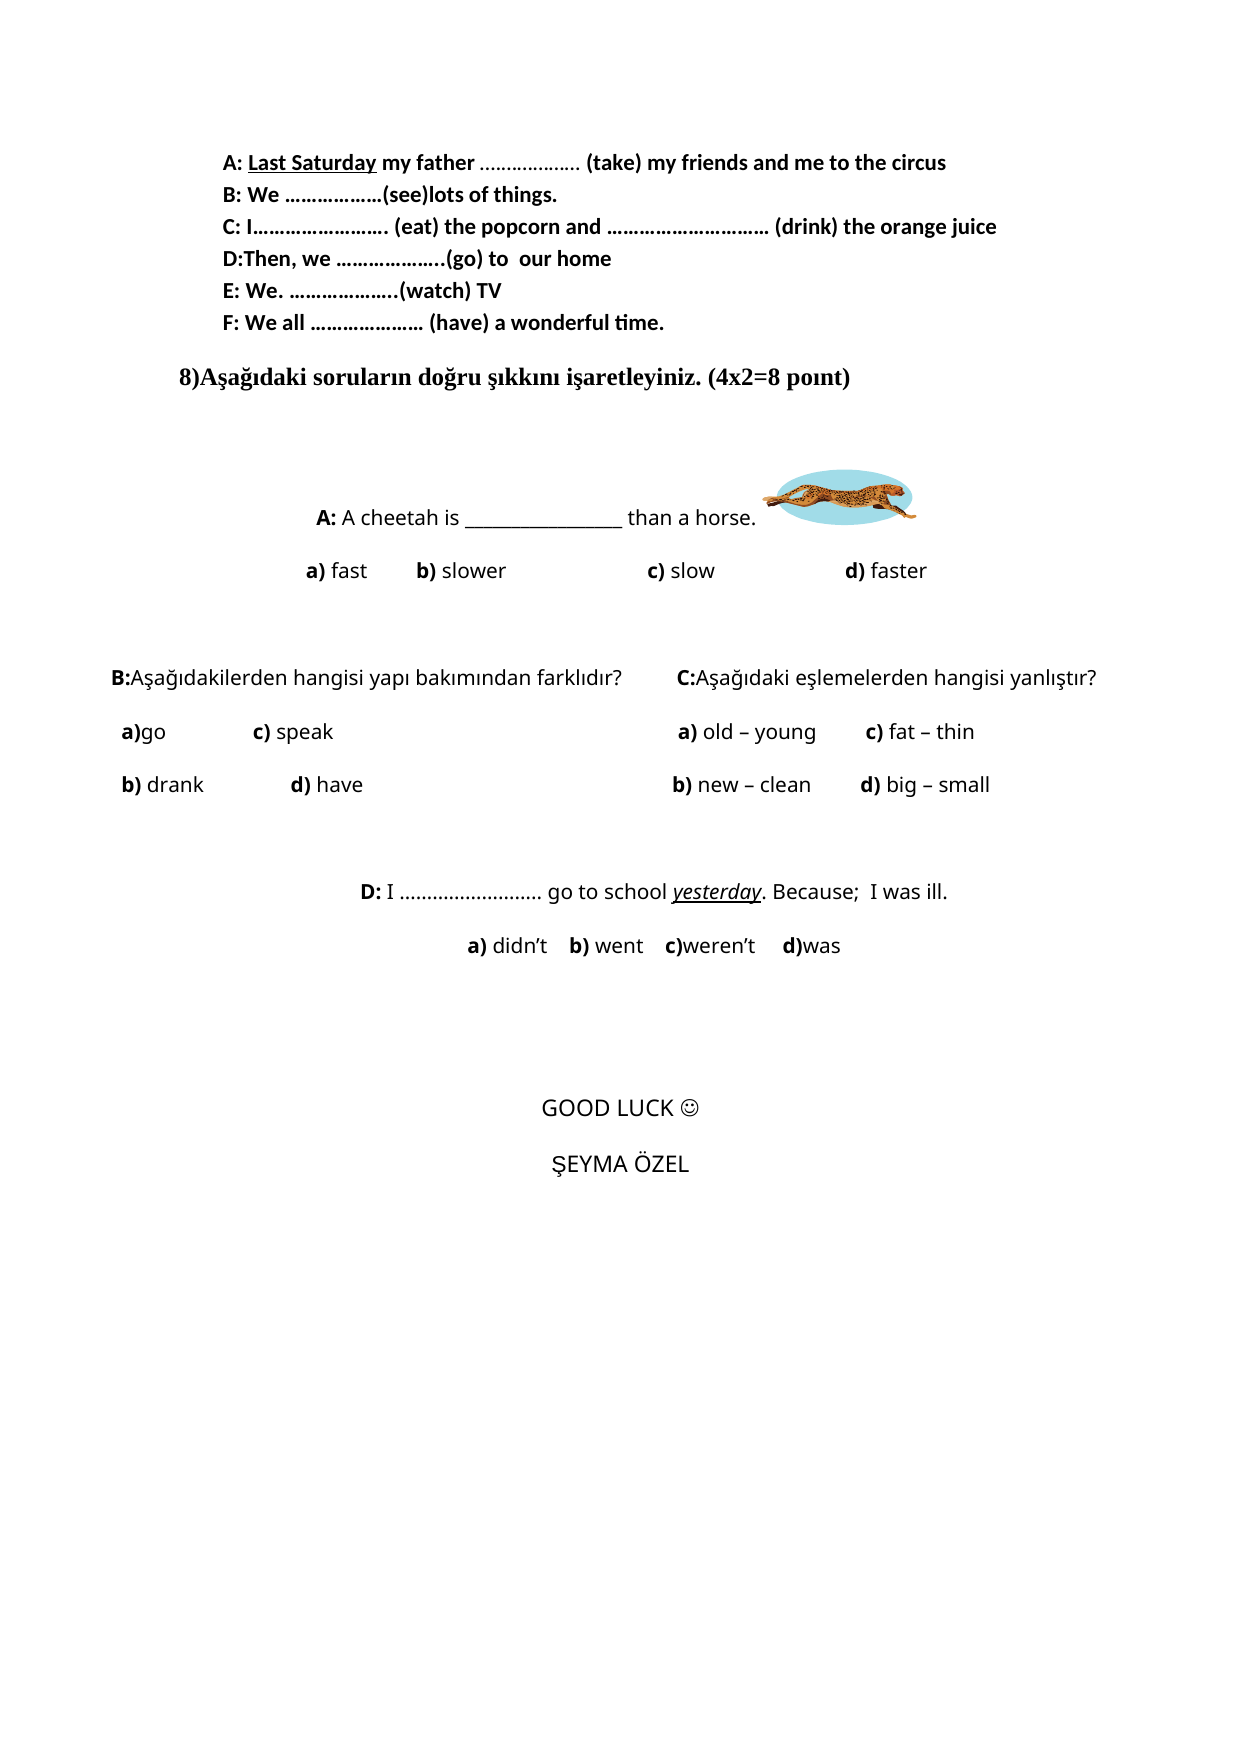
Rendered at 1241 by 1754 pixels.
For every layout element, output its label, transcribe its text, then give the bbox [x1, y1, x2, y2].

text 8)Aşağıdaki soruların doğru şıkkını işaretleyiniz. (4x2=8 poınt) [148, 362, 1093, 390]
text a) didn’t b) went c)weren’t d)was [110, 931, 1198, 959]
text b) drank d) have b) new – clean d) big – small [110, 770, 1160, 799]
text a)go c) speak a) old – young c) fat – thin [110, 717, 1160, 745]
text B:Aşağıdakilerden hangisi yapı bakımından farklıdır? C:Aşağıdaki eşlemelerden hangisi yanlıştır? [73, 663, 1160, 692]
list F: We all ………………… (have) a wonderful time. [223, 308, 1093, 337]
list C: I……………………. (eat) the popcorn and ………………………… (drink) the orange juice [223, 212, 1093, 240]
list A: Last Saturday my father ….…………… (take) my friends and me to the circus [223, 148, 1093, 176]
text A: A cheetah is _________________ than a horse. [73, 469, 1160, 532]
text ŞEYMA ÖZEL [148, 1148, 1093, 1179]
text a) fast b) slower c) slow d) faster [73, 557, 1160, 585]
list E: We. ………………..(watch) TV [223, 276, 1093, 304]
text D: I …………………….. go to school yesterday. Because; I was ill. [110, 877, 1198, 906]
list B: We ………………(see)lots of things. [223, 180, 1093, 208]
text GOOD LUCK [148, 1091, 1093, 1123]
list D:Then, we ………………..(go) to our home [223, 244, 1093, 272]
